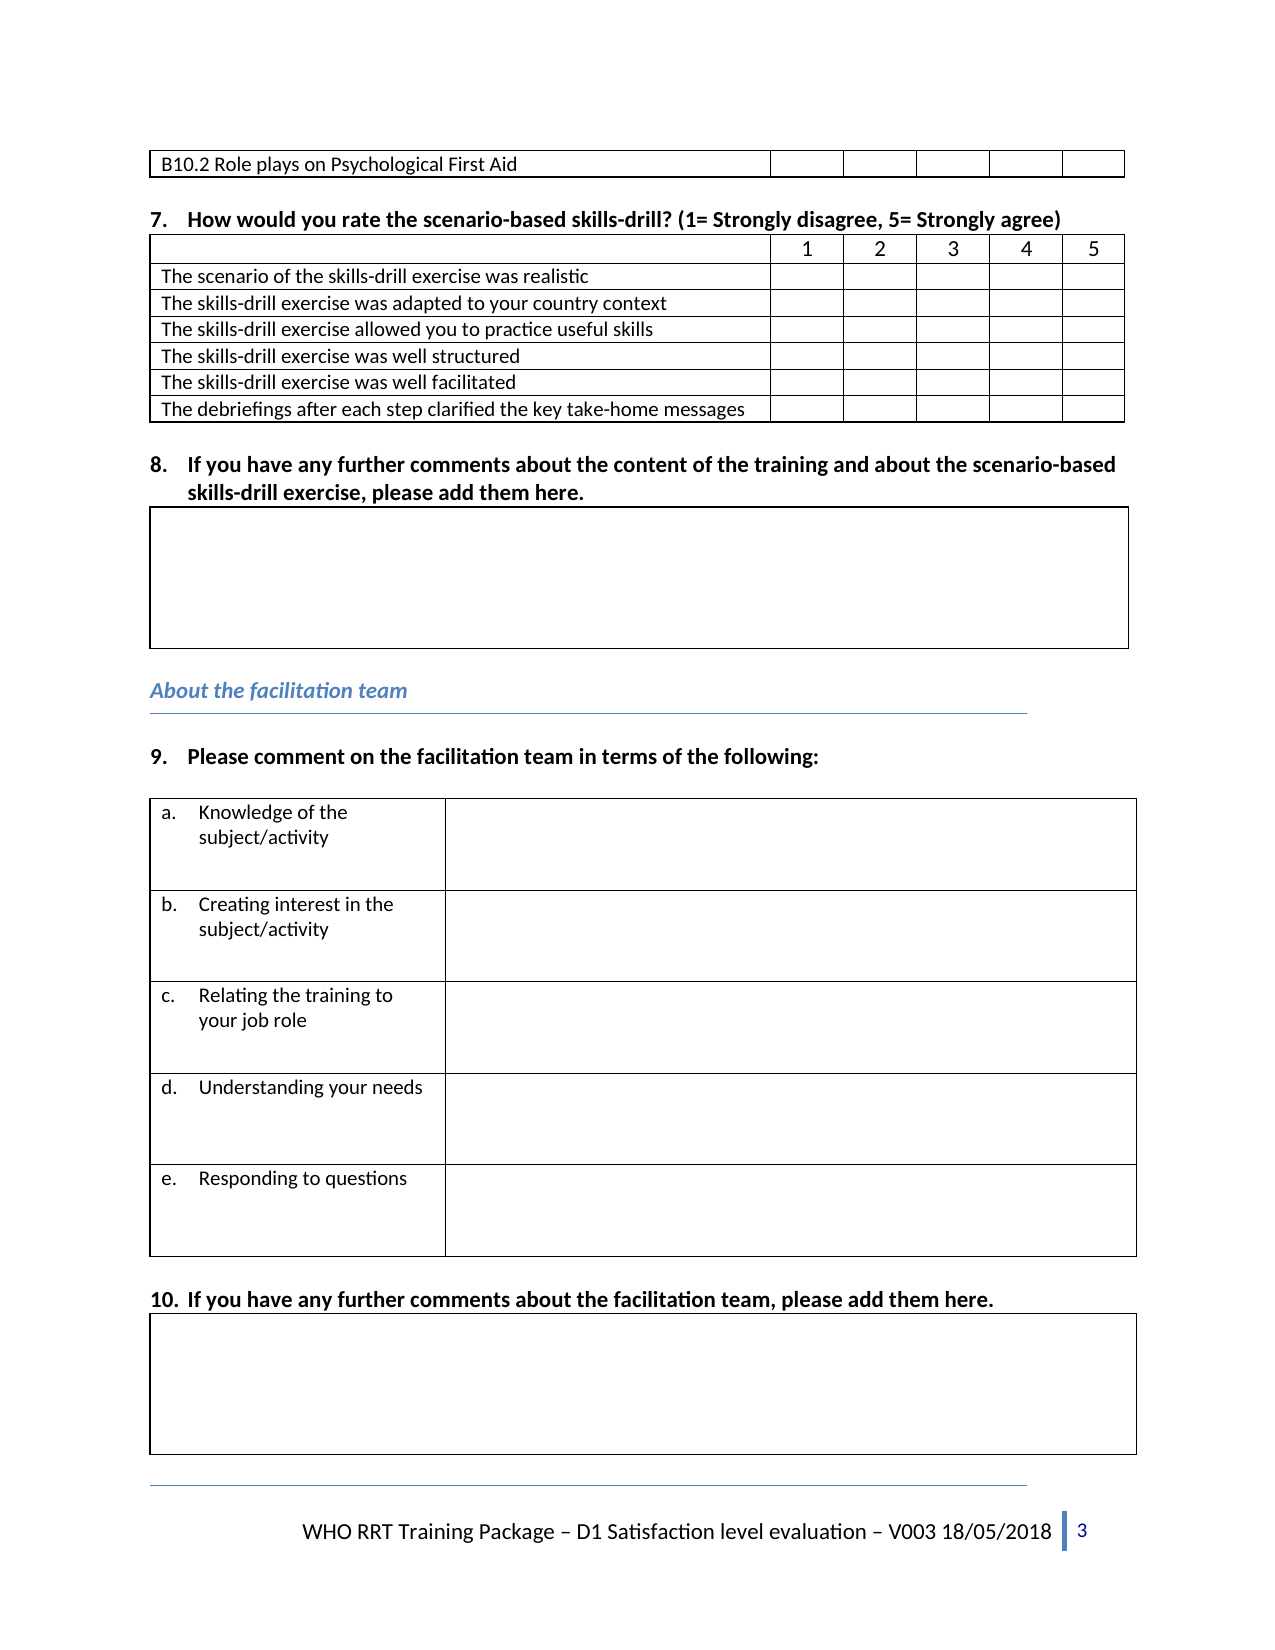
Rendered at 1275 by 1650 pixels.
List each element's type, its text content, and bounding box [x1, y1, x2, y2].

table_cell [1063, 370, 1124, 395]
table_cell [917, 290, 989, 316]
table_cell [1063, 151, 1124, 176]
table_header 3 [917, 235, 989, 263]
table_cell [771, 290, 843, 316]
table_cell [446, 1165, 1136, 1256]
table_header Knowledge of the subject/activity [151, 799, 445, 890]
table_cell [990, 396, 1062, 421]
table_header 4 [990, 235, 1062, 263]
table_header [151, 235, 770, 263]
table_header [151, 508, 1128, 648]
table_cell The skills-drill exercise allowed you to practice useful skills [151, 317, 770, 342]
table_cell [1063, 396, 1124, 421]
table_cell [844, 317, 916, 342]
table_cell [844, 290, 916, 316]
table_cell Understanding your needs [151, 1074, 445, 1164]
table_header 2 [844, 235, 916, 263]
table_cell [917, 264, 989, 289]
table_cell [1063, 264, 1124, 289]
table_cell [771, 151, 843, 176]
table_cell [771, 343, 843, 368]
table_cell The skills-drill exercise was well structured [151, 343, 770, 368]
table_cell Creating interest in the subject/activity [151, 891, 445, 981]
table_cell [990, 264, 1062, 289]
table_cell [917, 396, 989, 421]
table_cell [1063, 343, 1124, 368]
table_header [446, 799, 1136, 890]
table_cell The debriefings after each step clarified the key take-home messages [151, 396, 770, 421]
table_header 5 [1063, 235, 1124, 263]
table_cell [917, 370, 989, 395]
table_cell [990, 290, 1062, 316]
table_cell [917, 317, 989, 342]
table_cell Relating the training to your job role [151, 982, 445, 1073]
table_cell The skills-drill exercise was well facilitated [151, 370, 770, 395]
list How would you rate the scenario-based skills-drill? (1= Strongly disagree, 5= Strongly agree) [150, 206, 1125, 233]
table_cell [990, 317, 1062, 342]
table_header 1 [771, 235, 843, 263]
table_header [151, 1314, 1136, 1454]
table_cell B10.2 Role plays on Psychological First Aid [151, 151, 770, 176]
table_cell [844, 151, 916, 176]
table_cell [771, 396, 843, 421]
table_cell Responding to questions [151, 1165, 445, 1256]
list Please comment on the facilitation team in terms of the following: [150, 742, 1125, 770]
table_cell [844, 370, 916, 395]
table_cell [844, 343, 916, 368]
table_cell [1063, 317, 1124, 342]
list If you have any further comments about the content of the training and about the scenario-based skills-drill exercise, please add them here. [150, 450, 1125, 506]
table_cell [771, 317, 843, 342]
table_cell [446, 1074, 1136, 1164]
table_cell The scenario of the skills-drill exercise was realistic [151, 264, 770, 289]
table_cell The skills-drill exercise was adapted to your country context [151, 290, 770, 316]
text About the facilitation team [150, 677, 1027, 713]
table_cell [990, 151, 1062, 176]
table_cell [990, 370, 1062, 395]
table_cell [917, 151, 989, 176]
table_cell [1063, 290, 1124, 316]
table_cell [771, 264, 843, 289]
table_cell [917, 343, 989, 368]
table_cell [844, 264, 916, 289]
table_cell [446, 982, 1136, 1073]
table_cell [446, 891, 1136, 981]
list If you have any further comments about the facilitation team, please add them here. [150, 1285, 1125, 1313]
table_cell [844, 396, 916, 421]
table_cell [771, 370, 843, 395]
table_cell [990, 343, 1062, 368]
